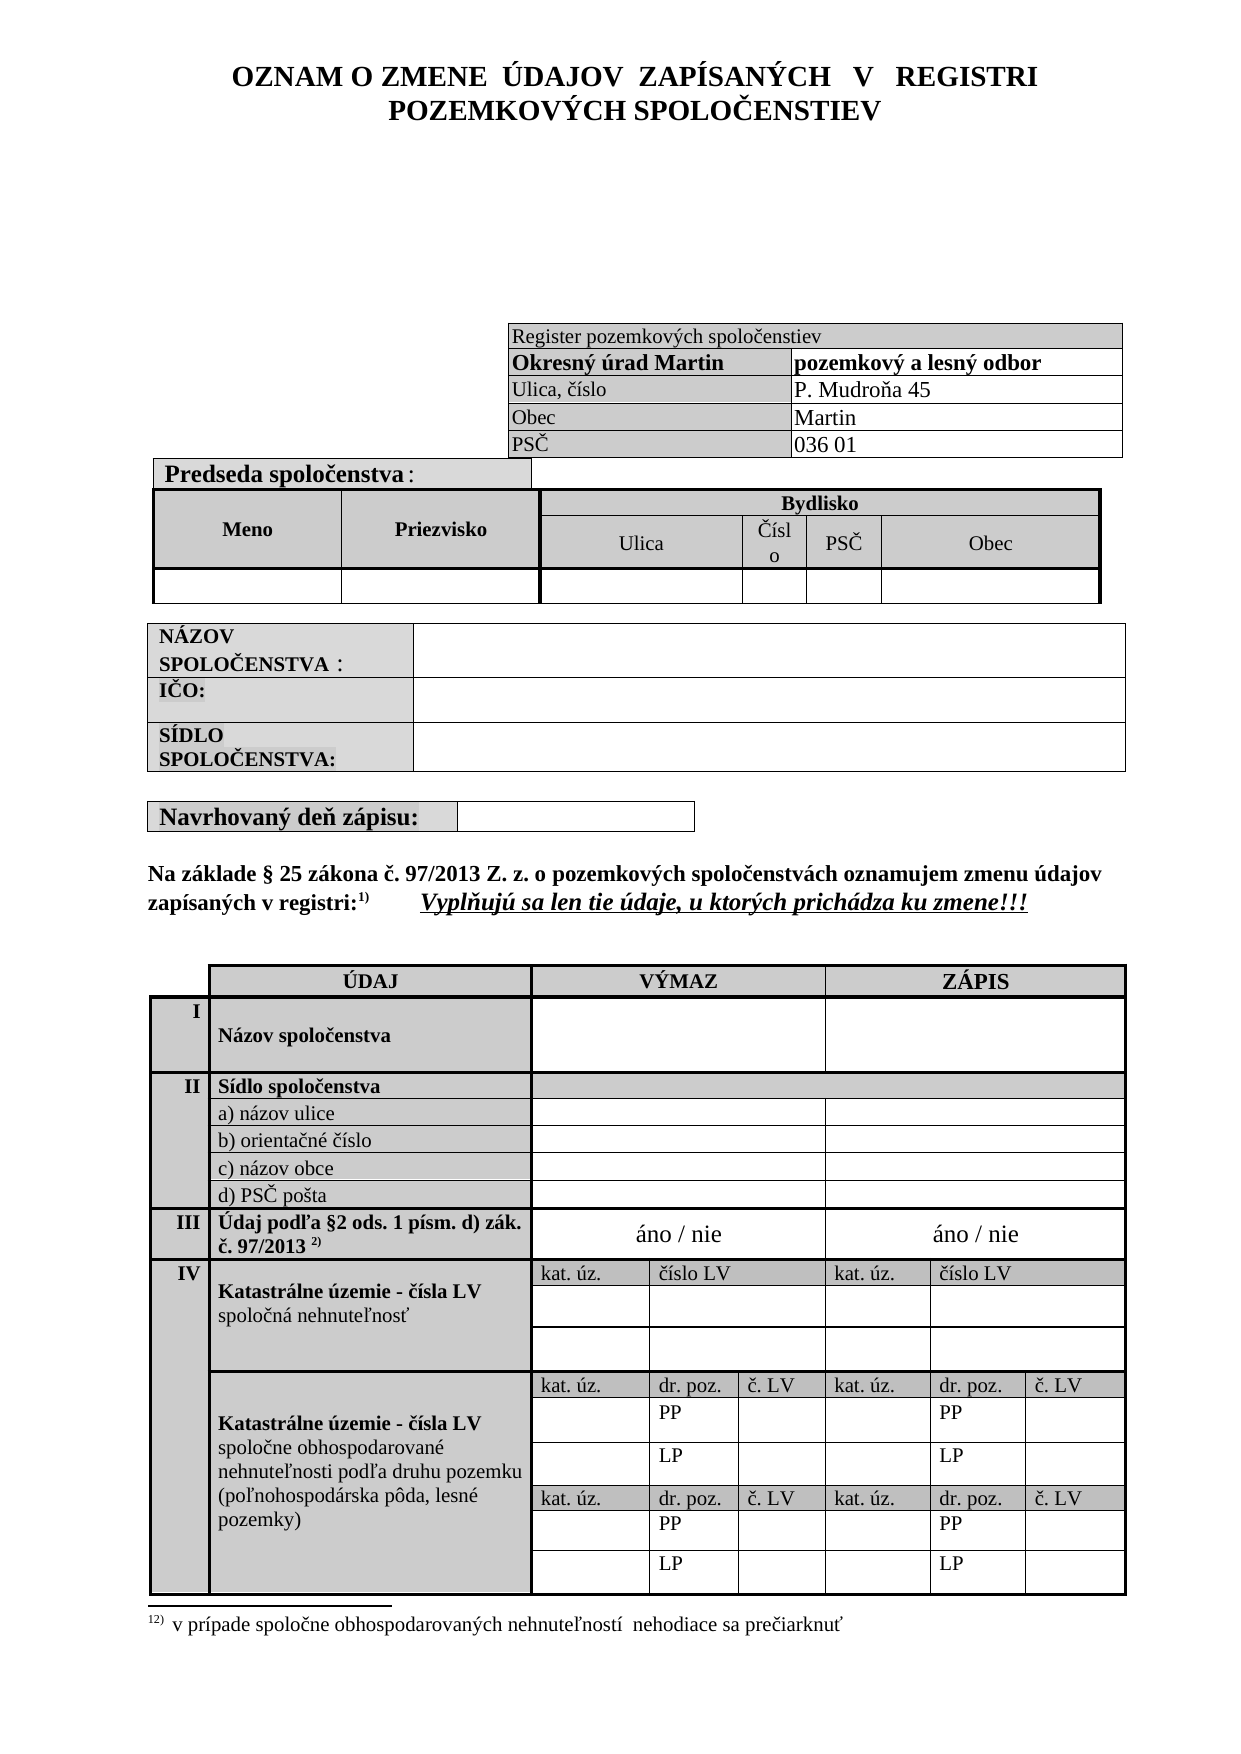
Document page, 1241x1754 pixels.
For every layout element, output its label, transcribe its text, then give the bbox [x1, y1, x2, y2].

text OZNAM O ZMENE ÚDAJOV ZAPÍSANÝCH V REGISTRI POZEMKOVÝCH SPOLOČENSTIEV [148, 59, 1122, 126]
table_cell [533, 999, 825, 1071]
table_cell č. LV [1026, 1486, 1124, 1510]
table_header Register pozemkových spoločenstiev [509, 324, 1122, 348]
table_cell PP [931, 1398, 1025, 1442]
table_cell Obec [882, 516, 1098, 567]
table_cell kat. úz. [826, 1261, 930, 1285]
table_cell dr. poz. [931, 1373, 1025, 1397]
table_cell Katastrálne územie - čísla LV spoločná nehnuteľnosť [211, 1261, 530, 1370]
table_cell kat. úz. [826, 1486, 930, 1510]
table_cell [826, 1328, 930, 1370]
table_cell PSČ [807, 516, 881, 567]
table_cell [533, 1074, 1124, 1098]
table_cell PP [650, 1511, 738, 1550]
table_cell c) názov obce [211, 1153, 530, 1179]
table_cell 036 01 [792, 431, 1122, 457]
table_cell [1026, 1443, 1124, 1485]
table_cell LP [650, 1443, 738, 1485]
table_cell a) názov ulice [211, 1099, 530, 1125]
table_cell kat. úz. [533, 1373, 649, 1397]
table_cell Okresný úrad Martin [509, 349, 791, 375]
table_cell [533, 1099, 825, 1125]
table_cell pozemkový a lesný odbor [792, 349, 1122, 375]
table_cell [650, 1328, 825, 1370]
table_cell LP [650, 1551, 738, 1592]
table_cell dr. poz. [650, 1486, 738, 1510]
table_cell číslo LV [931, 1261, 1124, 1285]
table_cell Ulica [542, 516, 742, 567]
table_cell [826, 1511, 930, 1550]
table_cell [931, 1328, 1124, 1370]
table_cell kat. úz. [533, 1261, 649, 1285]
table_cell Údaj podľa §2 ods. 1 písm. d) zák. č. 97/2013 2) [211, 1210, 530, 1258]
table_cell [414, 678, 1125, 722]
table_cell [826, 1286, 930, 1326]
table_cell Obec [509, 404, 791, 430]
table_cell dr. poz. [931, 1486, 1025, 1510]
table_cell PSČ [509, 431, 791, 457]
table_cell II [152, 1074, 208, 1207]
table_cell [1026, 1551, 1124, 1592]
table_cell P. Mudroňa 45 [792, 376, 1122, 402]
table_cell b) orientačné číslo [211, 1126, 530, 1152]
table_cell [533, 1511, 649, 1550]
table_cell [533, 1398, 649, 1442]
table_cell IV [152, 1261, 208, 1592]
table_cell kat. úz. [826, 1373, 930, 1397]
table_cell [739, 1398, 825, 1442]
table_cell [414, 723, 1125, 771]
table_cell Názov spoločenstva [211, 999, 530, 1071]
table_cell PP [650, 1398, 738, 1442]
table_cell [826, 1153, 1124, 1179]
table_cell IČO: [148, 678, 413, 722]
table_cell [542, 570, 742, 603]
table_cell [826, 1126, 1124, 1152]
table_cell áno / nie [826, 1210, 1124, 1258]
text Na základe § 25 zákona č. 97/2013 Z. z. o pozemkových spoločenstvách oznamujem zmenu údajov zapísaných v registri:) Vyplňujú sa len tie údaje, u ktorých prichádza ku zmene!!! [148, 860, 1122, 915]
table_cell III [152, 1210, 208, 1258]
table_cell [739, 1551, 825, 1592]
table_cell [826, 999, 1124, 1071]
table_cell [533, 1443, 649, 1485]
table_cell [826, 1398, 930, 1442]
table_cell Priezvisko [342, 491, 538, 567]
table_header [414, 624, 1125, 677]
table_cell č. LV [1026, 1373, 1124, 1397]
table_cell [739, 1511, 825, 1550]
table_header VÝMAZ [533, 967, 825, 995]
table_cell [533, 1181, 825, 1207]
table_cell [533, 1126, 825, 1152]
table_cell Martin [792, 404, 1122, 430]
table_cell kat. úz. [533, 1486, 649, 1510]
table_header Predseda spoločenstva : [154, 459, 531, 488]
table_cell [155, 570, 341, 603]
table_cell I [152, 999, 208, 1071]
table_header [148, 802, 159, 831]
table_cell č. LV [739, 1486, 825, 1510]
table_cell Katastrálne územie - čísla LV spoločne obhospodarované nehnuteľnosti podľa druhu pozemku (poľnohospodárska pôda, lesné pozemky) [211, 1373, 530, 1592]
table_header ZÁPIS [826, 967, 1124, 995]
table_cell [1026, 1511, 1124, 1550]
table_cell [342, 570, 538, 603]
table_cell [826, 1181, 1124, 1207]
table_cell Meno [155, 491, 341, 567]
table_cell d) PSČ pošta [211, 1181, 530, 1207]
table_cell Ulica, číslo [509, 376, 791, 402]
table_cell [882, 570, 1098, 603]
table_cell LP [931, 1443, 1025, 1485]
table_cell áno / nie [533, 1210, 825, 1258]
table_cell [533, 1551, 649, 1592]
table_cell Sídlo spoločenstva [211, 1074, 530, 1098]
table_cell Číslo [743, 516, 806, 567]
table_header NÁZOV SPOLOČENSTVA : [148, 624, 413, 677]
table_cell č. LV [739, 1373, 825, 1397]
table_cell PP [931, 1511, 1025, 1550]
table_cell [826, 1551, 930, 1592]
table_cell dr. poz. [650, 1373, 738, 1397]
table_cell Bydlisko [542, 491, 1098, 515]
table_header [458, 802, 694, 831]
table_cell [826, 1099, 1124, 1125]
table_cell [533, 1286, 649, 1326]
table_cell [1026, 1398, 1124, 1442]
table_cell číslo LV [650, 1261, 825, 1285]
table_cell [739, 1443, 825, 1485]
table_header ÚDAJ [211, 967, 530, 995]
table_cell [533, 1328, 649, 1370]
table_cell [826, 1443, 930, 1485]
table_cell [807, 570, 881, 603]
table_cell SÍDLO SPOLOČENSTVA: [224, 723, 413, 771]
table_cell [931, 1286, 1124, 1326]
table_cell [743, 570, 806, 603]
table_cell [533, 1153, 825, 1179]
table_cell LP [931, 1551, 1025, 1592]
table_cell [650, 1286, 825, 1326]
